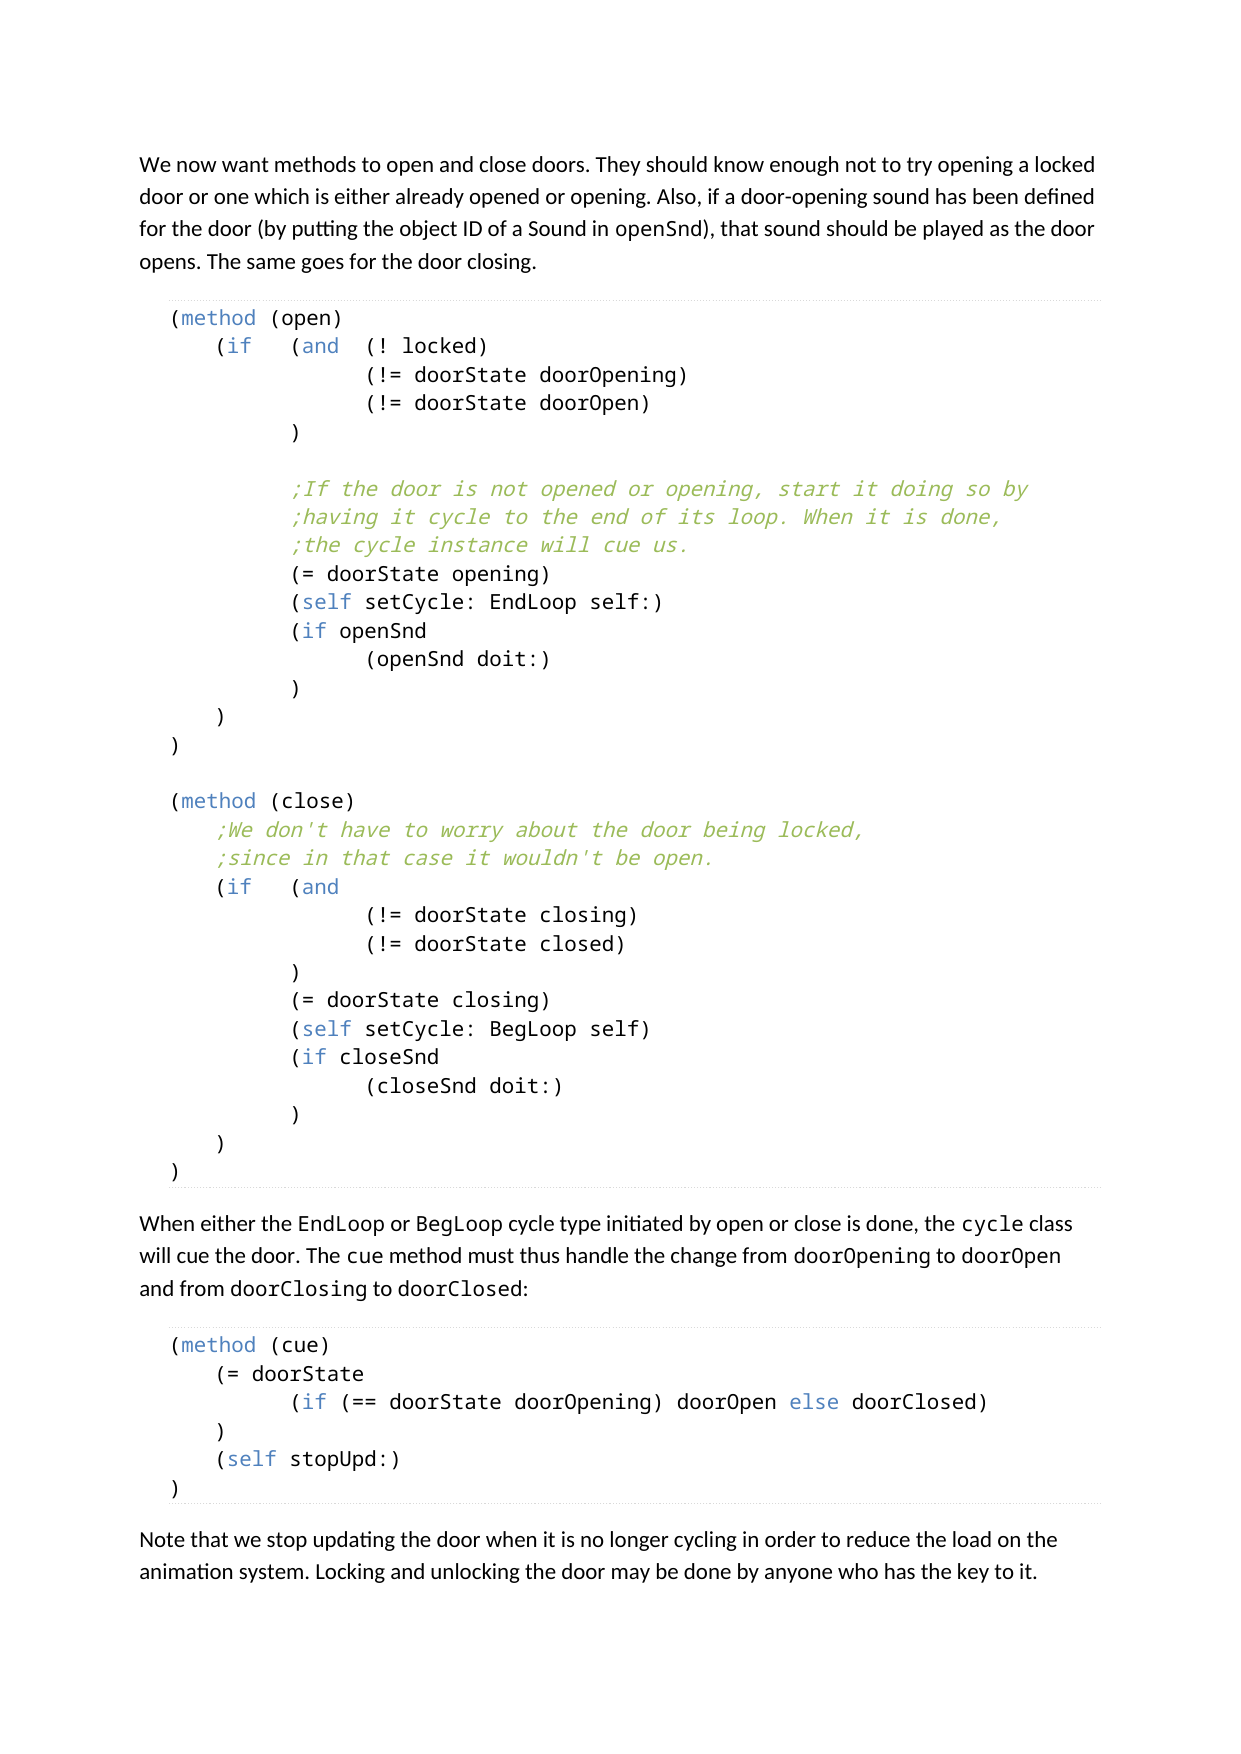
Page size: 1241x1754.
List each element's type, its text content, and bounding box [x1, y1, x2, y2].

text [139, 1525, 1101, 1585]
text (method (cue) (= doorState (if (== doorState doorOpening) doorOpen else doorClosed) ) (self stopUpd:) ) [169, 1327, 1101, 1504]
text (method (open) (if (and (! locked) (!= doorState doorOpening) (!= doorState doorOpen) ) ;If the door is not opened or opening, start it doing so by ;having it cycle to the end of its loop. When it is done, ;the cycle instance will cue us. (= doorState opening) (self setCycle: EndLoop self:) (if openSnd (openSnd doit:) ) ) ) (method (close) ;We don't have to worry about the door being locked, ;since in that case it wouldn't be open. (if (and (!= doorState closing) (!= doorState closed) ) (= doorState closing) (self setCycle: BegLoop self) (if closeSnd (closeSnd doit:) ) ) ) [169, 300, 1101, 1188]
text When either the EndLoop or BegLoop cycle type initiated by open or close is done, the cycle class will cue the door. The cue method must thus handle the change from doorOpening to doorOpen and from doorClosing to doorClosed: [139, 1209, 1101, 1302]
text We now want methods to open and close doors. They should know enough not to try opening a locked door or one which is either already opened or opening. Also, if a door-opening sound has been defined for the door (by putting the object ID of a Sound in openSnd), that sound should be played as the door opens. The same goes for the door closing. [139, 150, 1101, 275]
